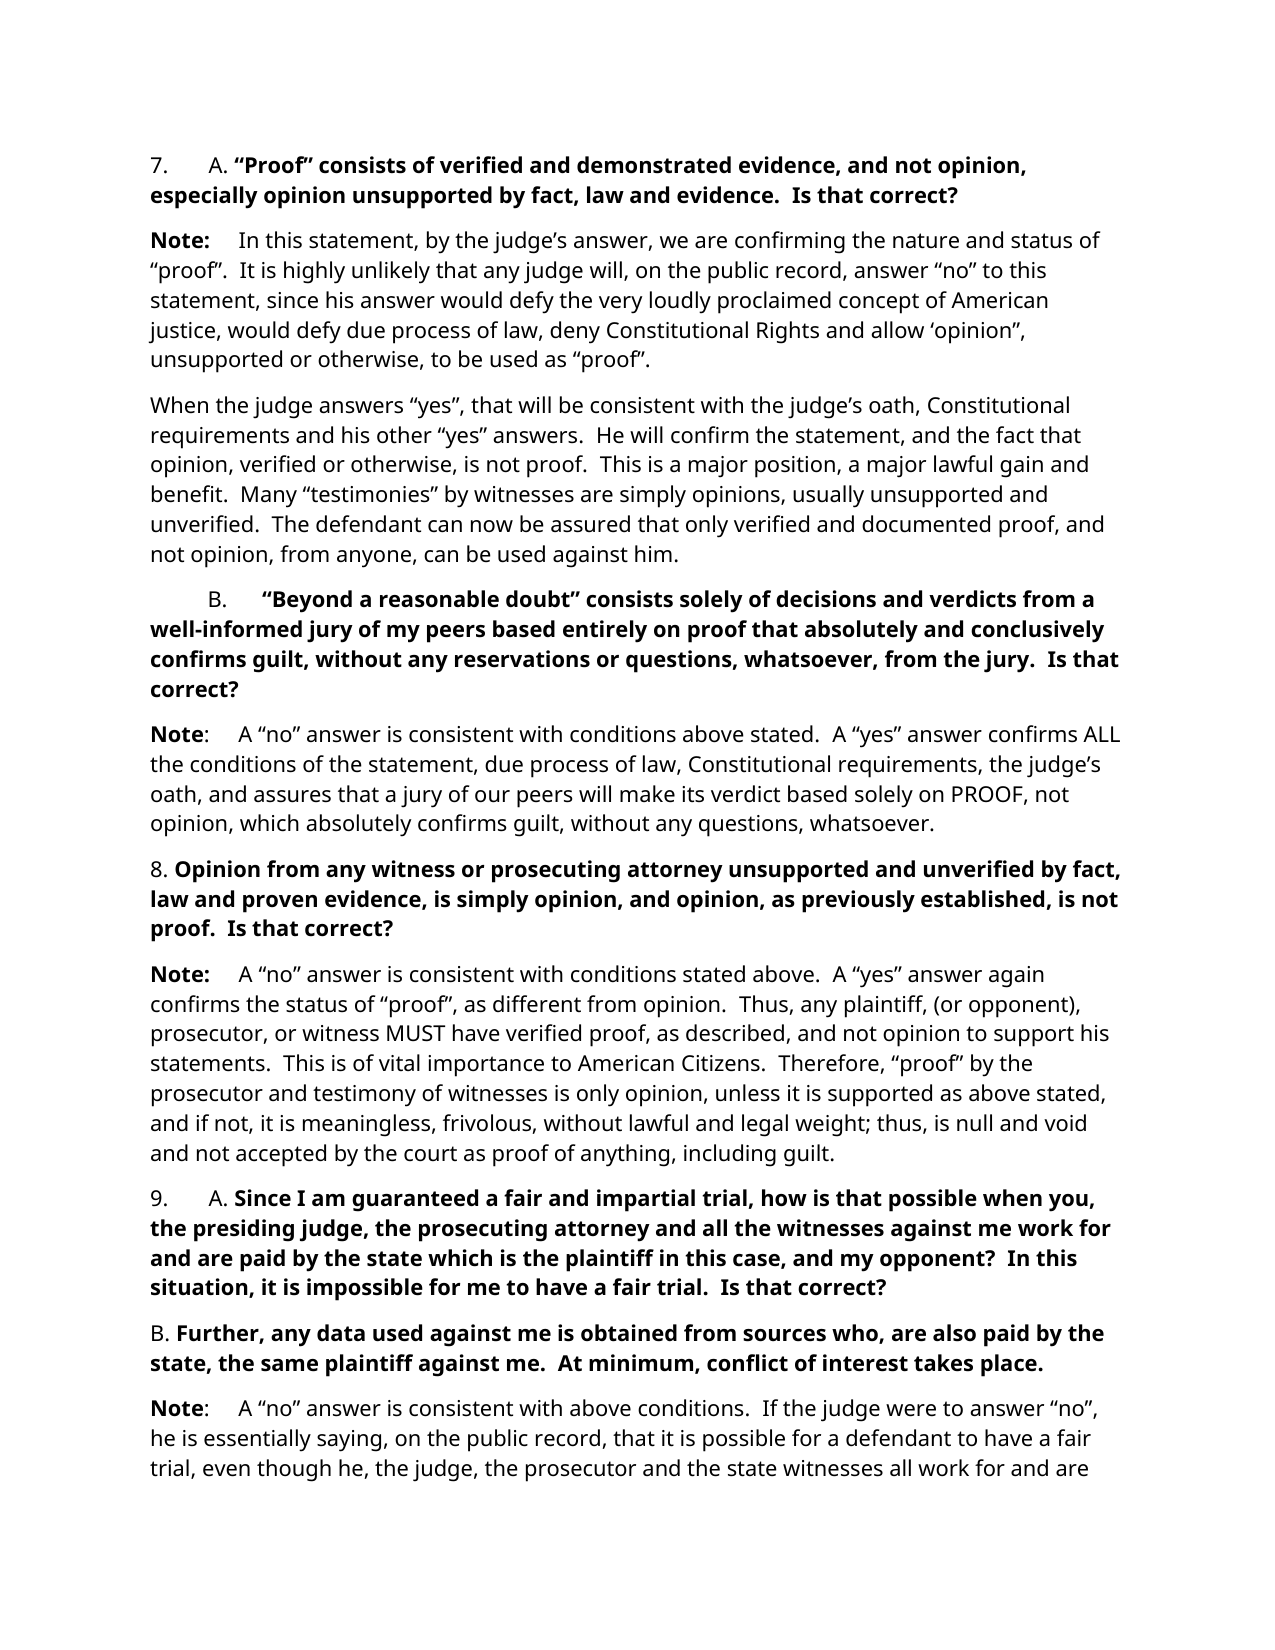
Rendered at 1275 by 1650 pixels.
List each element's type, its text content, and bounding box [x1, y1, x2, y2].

text B. “Beyond a reasonable doubt” consists solely of decisions and verdicts from a well-informed jury of my peers based entirely on proof that absolutely and conclusively confirms guilt, without any reservations or questions, whatsoever, from the jury. Is that correct? [150, 584, 1125, 703]
text Note: In this statement, by the judge’s answer, we are confirming the nature and status of “proof”. It is highly unlikely that any judge will, on the public record, answer “no” to this statement, since his answer would defy the very loudly proclaimed concept of American justice, would defy due process of law, deny Constitutional Rights and allow ‘opinion”, unsupported or otherwise, to be used as “proof”. [150, 225, 1125, 374]
text Note: A “no” answer is consistent with conditions above stated. A “yes” answer confirms ALL the conditions of the statement, due process of law, Constitutional requirements, the judge’s oath, and assures that a jury of our peers will make its verdict based solely on PROOF, not opinion, which absolutely confirms guilt, without any questions, whatsoever. [150, 719, 1125, 838]
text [150, 1393, 1125, 1482]
text B. Further, any data used against me is obtained from sources who, are also paid by the state, the same plaintiff against me. At minimum, conflict of interest takes place. [150, 1318, 1125, 1377]
text Note: A “no” answer is consistent with conditions stated above. A “yes” answer again confirms the status of “proof”, as different from opinion. Thus, any plaintiff, (or opponent), prosecutor, or witness MUST have verified proof, as described, and not opinion to support his statements. This is of vital importance to American Citizens. Therefore, “proof” by the prosecutor and testimony of witnesses is only opinion, unless it is supported as above stated, and if not, it is meaningless, frivolous, without lawful and legal weight; thus, is null and void and not accepted by the court as proof of anything, including guilt. [150, 959, 1125, 1167]
text When the judge answers “yes”, that will be consistent with the judge’s oath, Constitutional requirements and his other “yes” answers. He will confirm the statement, and the fact that opinion, verified or otherwise, is not proof. This is a major position, a major lawful gain and benefit. Many “testimonies” by witnesses are simply opinions, usually unsupported and unverified. The defendant can now be assured that only verified and documented proof, and not opinion, from anyone, can be used against him. [150, 390, 1125, 568]
text 7. A. “Proof” consists of verified and demonstrated evidence, and not opinion, especially opinion unsupported by fact, law and evidence. Is that correct? [150, 150, 1125, 209]
text 9. A. Since I am guaranteed a fair and impartial trial, how is that possible when you, the presiding judge, the prosecuting attorney and all the witnesses against me work for and are paid by the state which is the plaintiff in this case, and my opponent? In this situation, it is impossible for me to have a fair trial. Is that correct? [150, 1183, 1125, 1302]
text 8. Opinion from any witness or prosecuting attorney unsupported and unverified by fact, law and proven evidence, is simply opinion, and opinion, as previously established, is not proof. Is that correct? [150, 854, 1125, 943]
